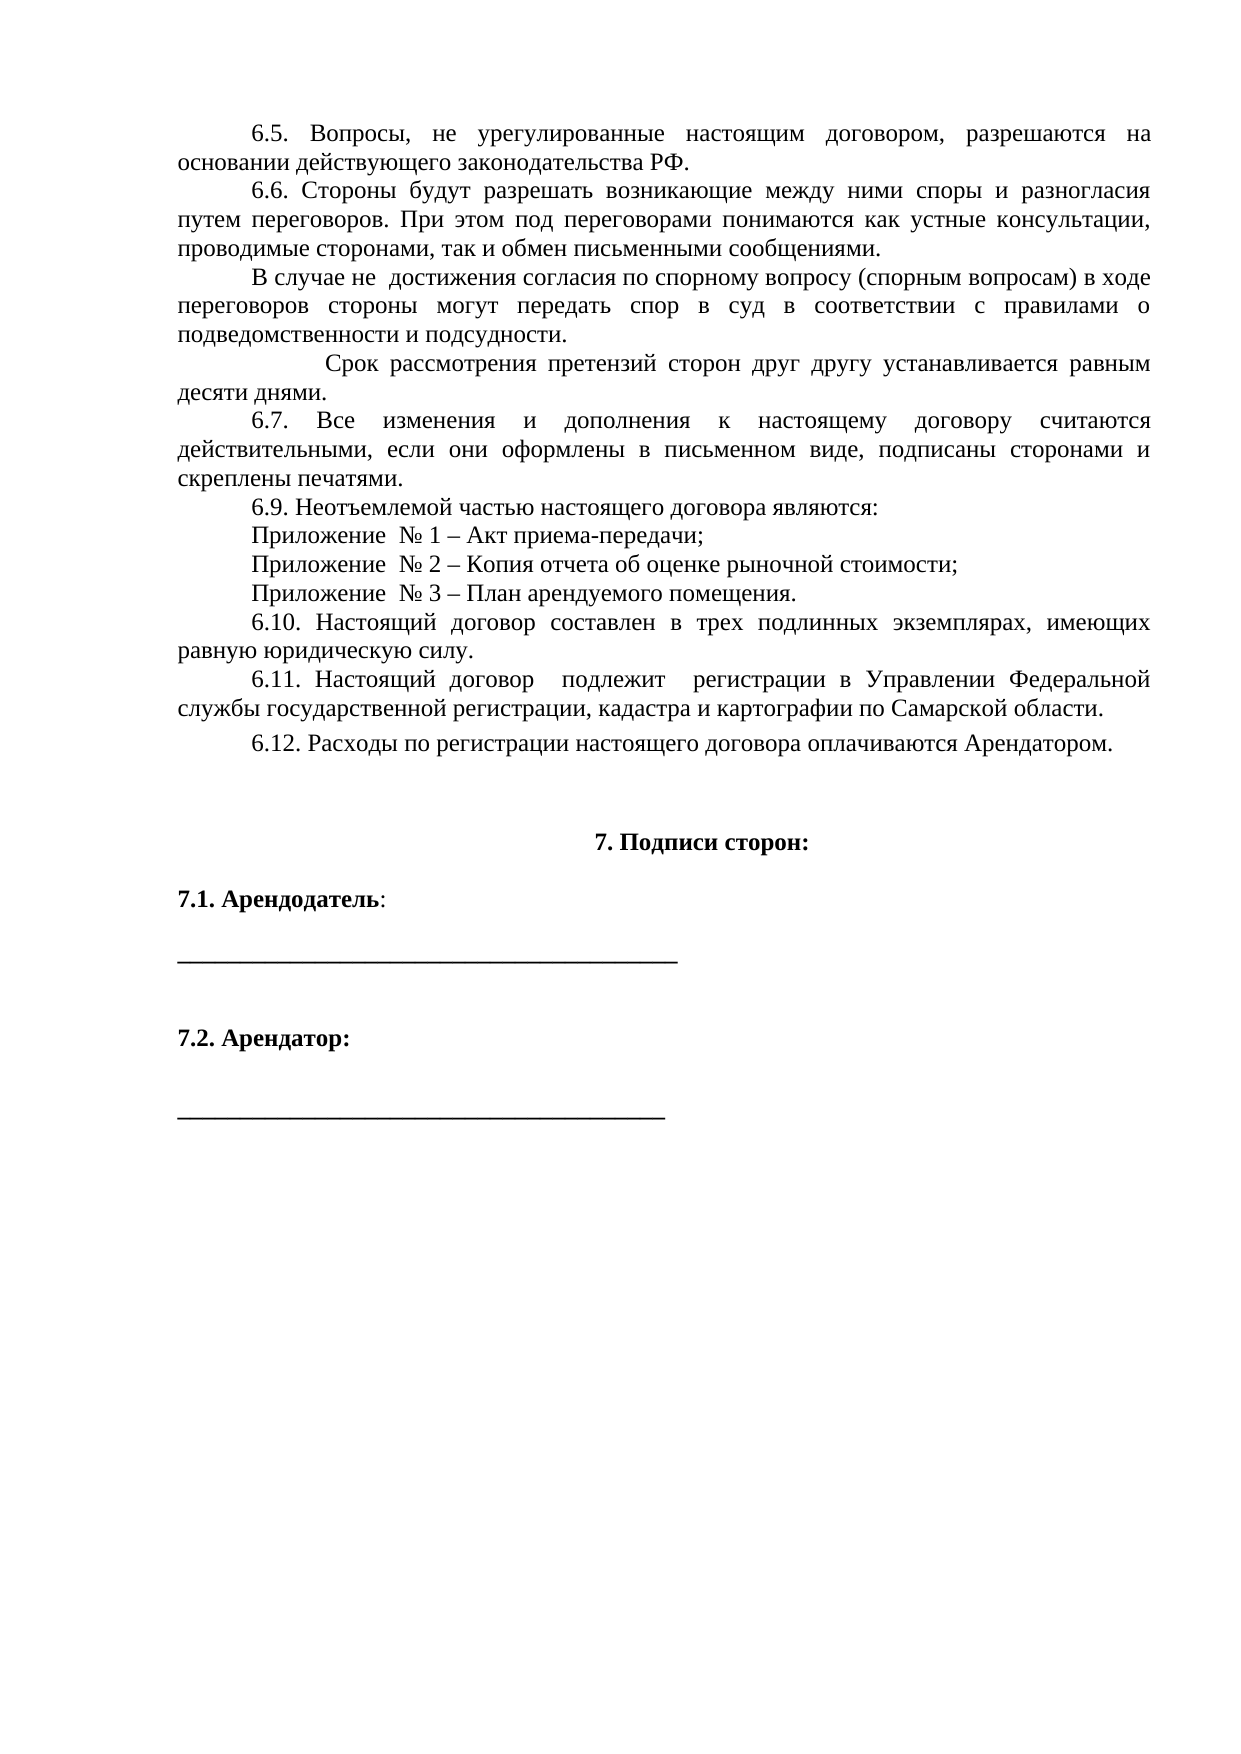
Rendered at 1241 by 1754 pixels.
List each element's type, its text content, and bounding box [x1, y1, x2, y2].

text 6.12. Расходы по регистрации настоящего договора оплачиваются Арендатором. [177, 728, 1152, 757]
text 6.5. Вопросы, не урегулированные настоящим договором, разрешаются на основании действующего законодательства РФ. [177, 118, 1152, 176]
text ________________________________________ [177, 937, 1152, 966]
text 6.11. Настоящий договор подлежит регистрации в Управлении Федеральной службы государственной регистрации, кадастра и картографии по Самарской области. [177, 664, 1152, 722]
text Срок рассмотрения претензий сторон друг другу устанавливается равным десяти днями. [177, 348, 1152, 406]
text 6.6. Стороны будут разрешать возникающие между ними споры и разногласия путем переговоров. При этом под переговорами понимаются как устные консультации, проводимые сторонами, так и обмен письменными сообщениями. [177, 176, 1152, 262]
text 7. Подписи сторон: [177, 827, 1152, 856]
text Приложение № 2 – Копия отчета об оценке рыночной стоимости; [177, 549, 1152, 578]
text В случае не достижения согласия по спорному вопросу (спорным вопросам) в ходе переговоров стороны могут передать спор в суд в соответствии с правилами о подведомственности и подсудности. [177, 262, 1152, 348]
text _______________________________________ [177, 1093, 1152, 1122]
text Приложение № 3 – План арендуемого помещения. [177, 578, 1152, 607]
text 6.7. Все изменения и дополнения к настоящему договору считаются действительными, если они оформлены в письменном виде, подписаны сторонами и скреплены печатями. [177, 406, 1152, 492]
text Приложение № 1 – Акт приема-передачи; [177, 521, 1152, 549]
text 7.2. Арендатор: [177, 1023, 1152, 1052]
text 7.1. Арендодатель: [177, 884, 1152, 913]
text 6.10. Настоящий договор составлен в трех подлинных экземплярах, имеющих равную юридическую силу. [177, 607, 1152, 664]
text 6.9. Неотъемлемой частью настоящего договора являются: [177, 492, 1152, 521]
